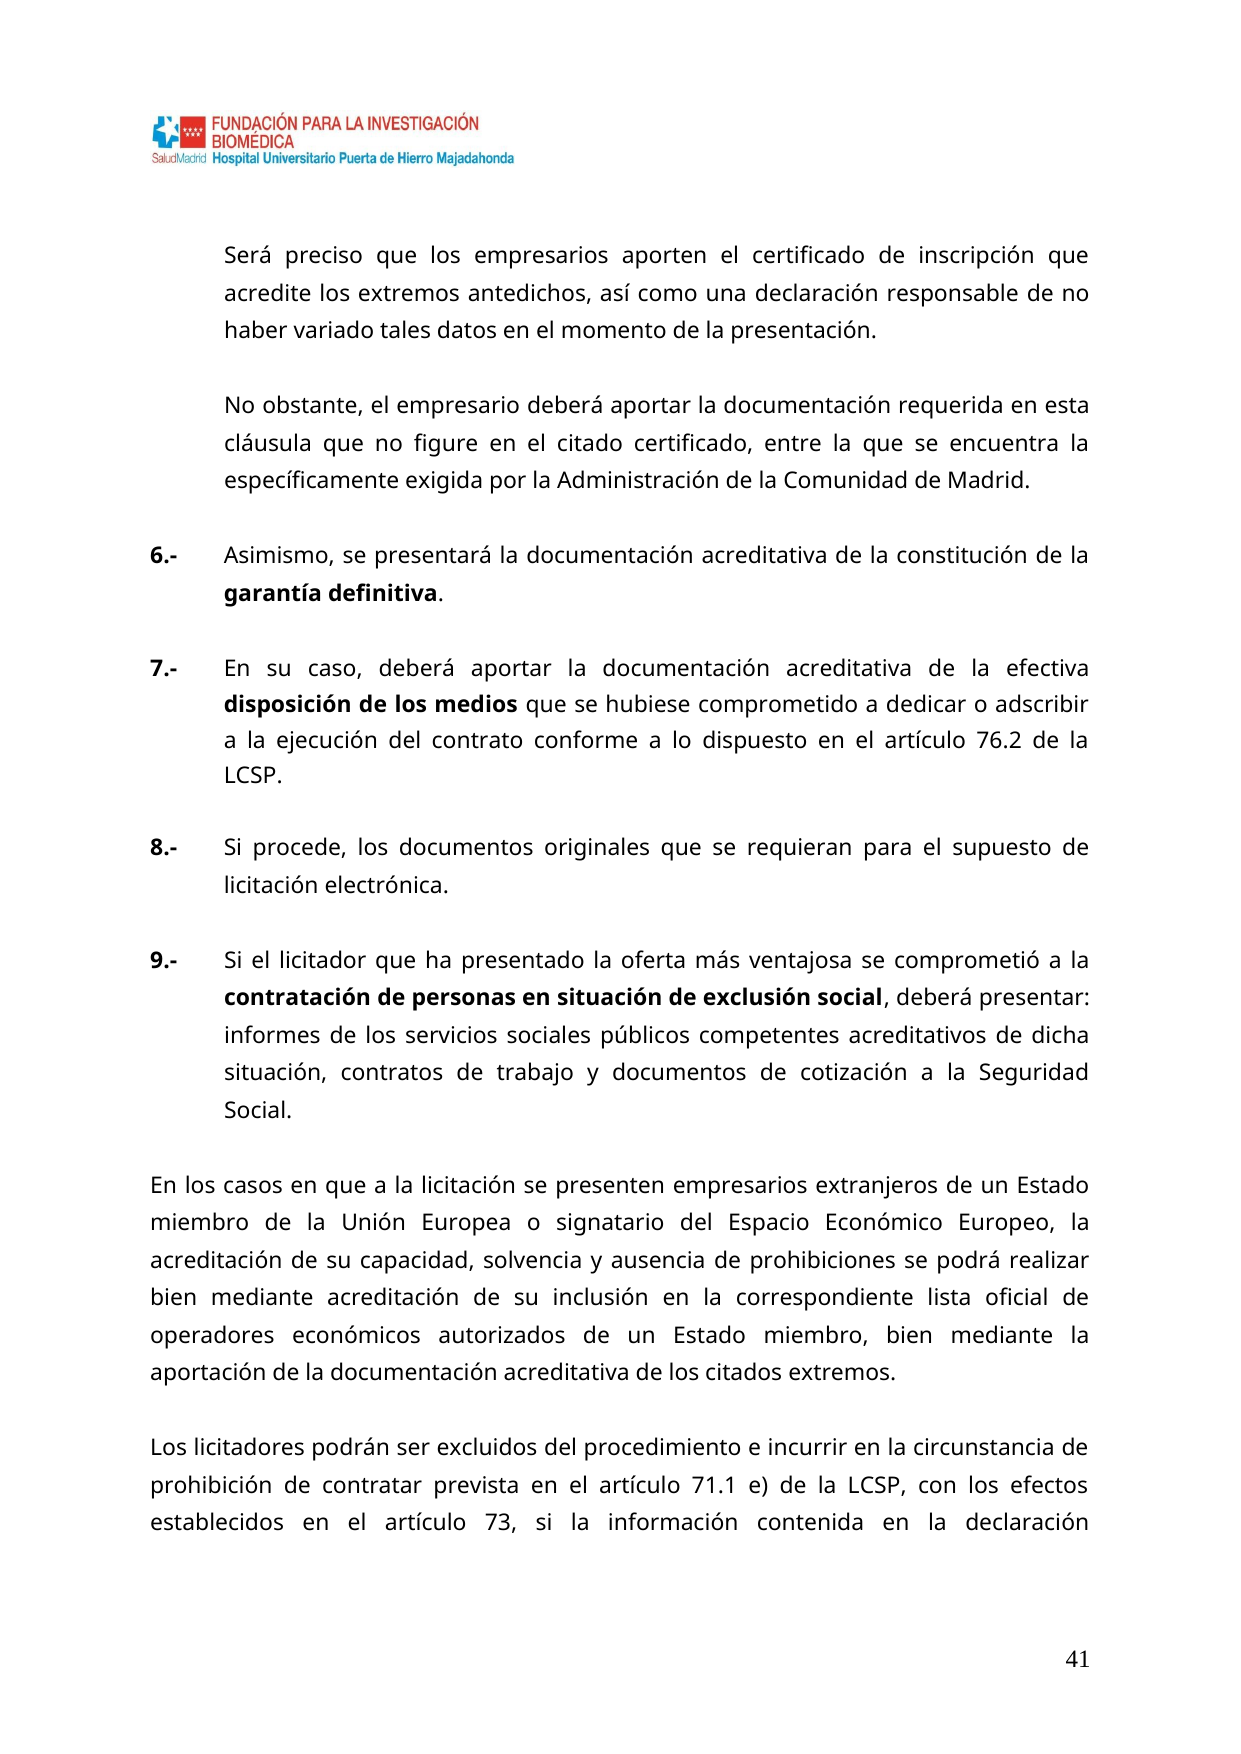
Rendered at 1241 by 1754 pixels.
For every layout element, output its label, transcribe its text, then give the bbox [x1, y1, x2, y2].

text 8.- Si procede, los documentos originales que se requieran para el supuesto de licitación electrónica. [150, 831, 1090, 900]
text 9.- Si el licitador que ha presentado la oferta más ventajosa se comprometió a la contratación de personas en situación de exclusión social, deberá presentar: informes de los servicios sociales públicos competentes acreditativos de dicha situación, contratos de trabajo y documentos de cotización a la Seguridad Social. [150, 944, 1090, 1125]
text 6.- Asimismo, se presentará la documentación acreditativa de la constitución de la garantía definitiva. [150, 539, 1090, 608]
picture [150, 110, 515, 168]
text Será preciso que los empresarios aporten el certificado de inscripción que acredite los extremos antedichos, así como una declaración responsable de no haber variado tales datos en el momento de la presentación. [224, 239, 1090, 345]
text En los casos en que a la licitación se presenten empresarios extranjeros de un Estado miembro de la Unión Europea o signatario del Espacio Económico Europeo, la acreditación de su capacidad, solvencia y ausencia de prohibiciones se podrá realizar bien mediante acreditación de su inclusión en la correspondiente lista oficial de operadores económicos autorizados de un Estado miembro, bien mediante la aportación de la documentación acreditativa de los citados extremos. [150, 1169, 1090, 1388]
text 7.- En su caso, deberá aportar la documentación acreditativa de la efectiva disposición de los medios que se hubiese comprometido a dedicar o adscribir a la ejecución del contrato conforme a lo dispuesto en el artículo 76.2 de la LCSP. [150, 652, 1090, 791]
text No obstante, el empresario deberá aportar la documentación requerida en esta cláusula que no figure en el citado certificado, entre la que se encuentra la específicamente exigida por la Administración de la Comunidad de Madrid. [224, 389, 1090, 495]
